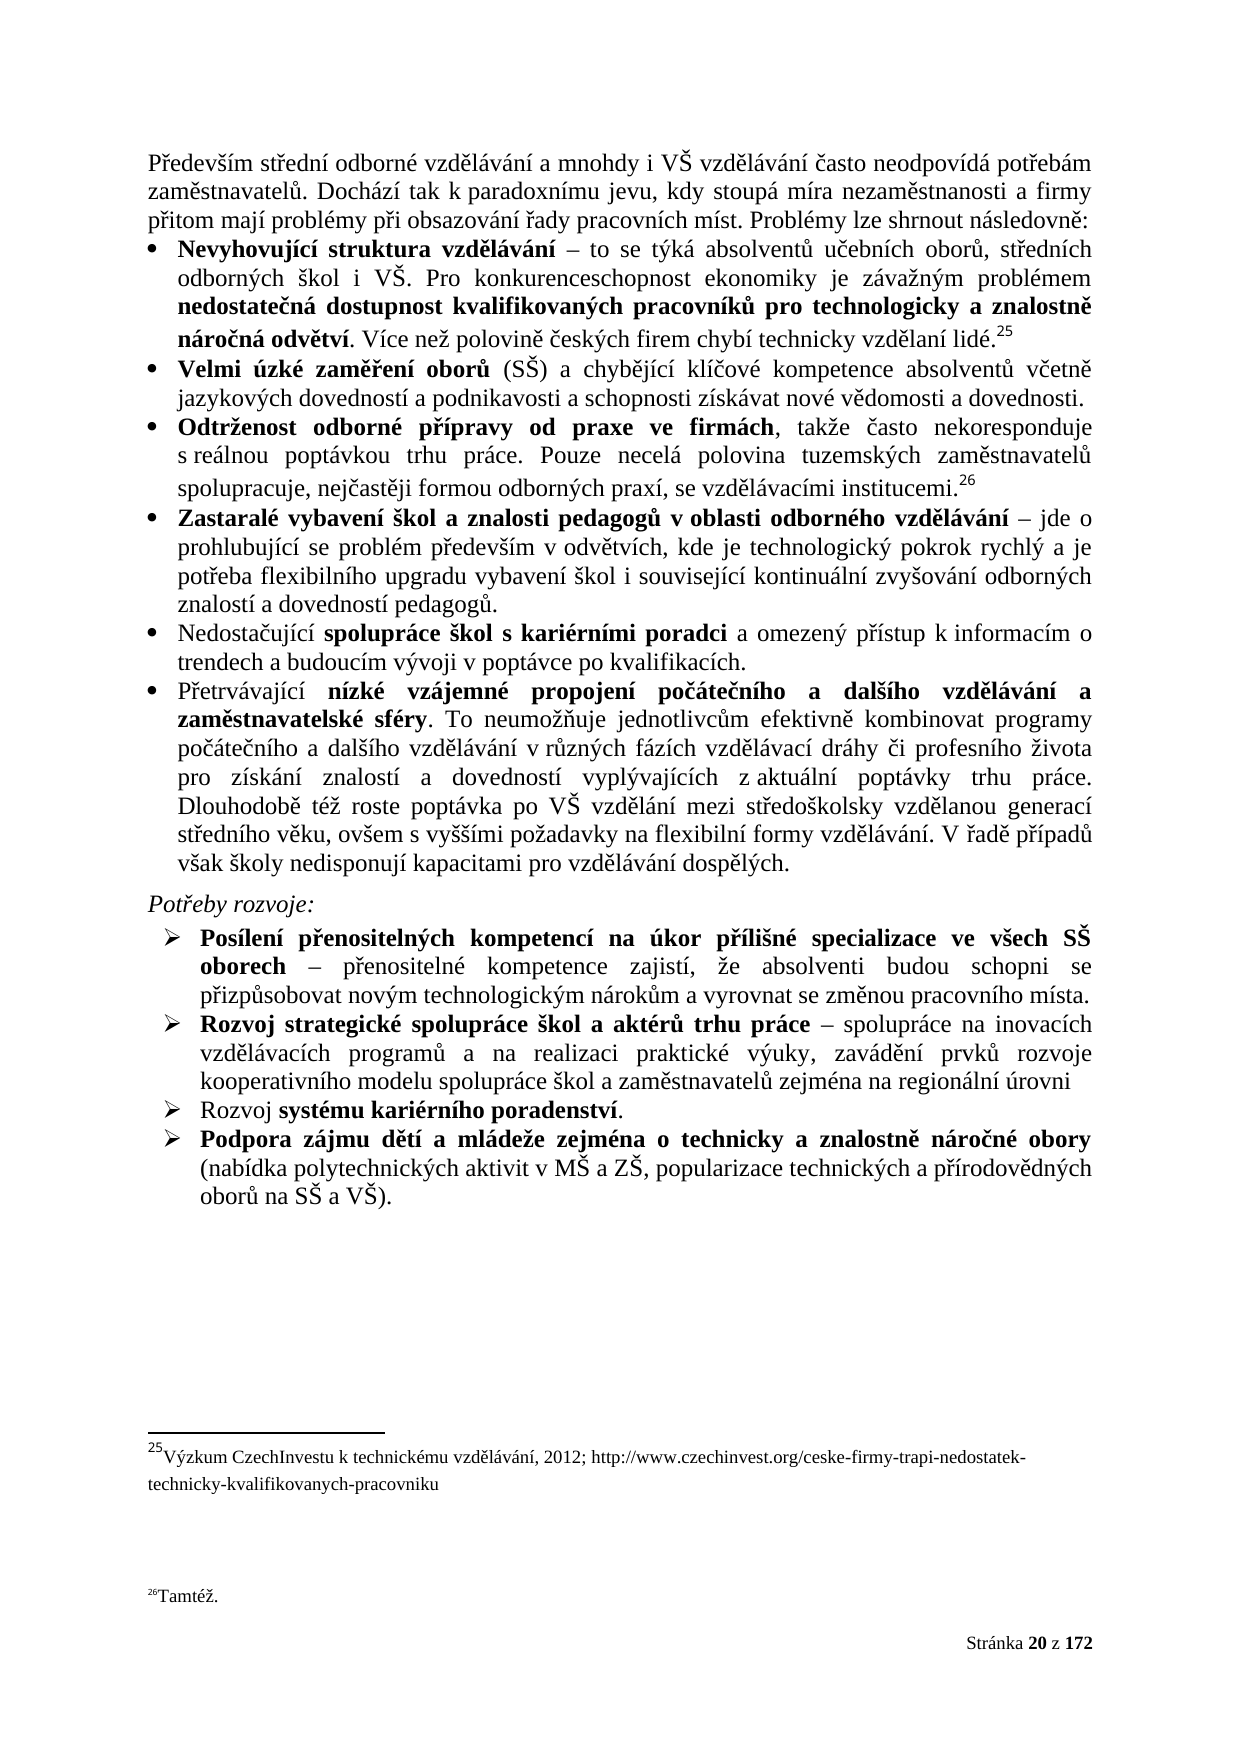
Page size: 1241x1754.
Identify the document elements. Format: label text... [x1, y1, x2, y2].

text Potřeby rozvoje: [148, 889, 1092, 918]
text Především střední odborné vzdělávání a mnohdy i VŠ vzdělávání často neodpovídá potřebám zaměstnavatelů. Dochází tak k paradoxnímu jevu, kdy stoupá míra nezaměstnanosti a firmy přitom mají problémy při obsazování řady pracovních míst. Problémy lze shrnout následovně: [148, 148, 1092, 234]
list Přetrvávající nízké vzájemné propojení počátečního a dalšího vzdělávání a zaměstnavatelské sféry. To neumožňuje jednotlivcům efektivně kombinovat programy počátečního a dalšího vzdělávání v různých fázích vzdělávací dráhy či profesního života pro získání znalostí a dovedností vyplývajících z aktuální poptávky trhu práce. Dlouhodobě též roste poptávka po VŠ vzdělání mezi středoškolsky vzdělanou generací středního věku, ovšem s vyššími požadavky na flexibilní formy vzdělávání. V řadě případů však školy nedisponují kapacitami pro vzdělávání dospělých. [148, 676, 1092, 877]
list Rozvoj systému kariérního poradenství. [162, 1095, 1092, 1124]
list Odtrženost odborné přípravy od praxe ve firmách, takže často nekoresponduje s reálnou poptávkou trhu práce. Pouze necelá polovina tuzemských zaměstnavatelů spolupracuje, nejčastěji formou odborných praxí, se vzdělávacími institucemi. [148, 412, 1092, 503]
list Zastaralé vybavení škol a znalosti pedagogů v oblasti odborného vzdělávání – jde o prohlubující se problém především v odvětvích, kde je technologický pokrok rychlý a je potřeba flexibilního upgradu vybavení škol i související kontinuální zvyšování odborných znalostí a dovedností pedagogů. [148, 503, 1092, 618]
list Nedostačující spolupráce škol s kariérními poradci a omezený přístup k informacím o trendech a budoucím vývoji v poptávce po kvalifikacích. [148, 618, 1092, 676]
list Podpora zájmu dětí a mládeže zejména o technicky a znalostně náročné obory (nabídka polytechnických aktivit v MŠ a ZŠ, popularizace technických a přírodovědných oborů na SŠ a VŠ). [162, 1124, 1092, 1210]
list Velmi úzké zaměření oborů (SŠ) a chybějící klíčové kompetence absolventů včetně jazykových dovedností a podnikavosti a schopnosti získávat nové vědomosti a dovednosti. [148, 354, 1092, 412]
list Rozvoj strategické spolupráce škol a aktérů trhu práce – spolupráce na inovacích vzdělávacích programů a na realizaci praktické výuky, zavádění prvků rozvoje kooperativního modelu spolupráce škol a zaměstnavatelů zejména na regionální úrovni [162, 1009, 1092, 1095]
list Nevyhovující struktura vzdělávání – to se týká absolventů učebních oborů, středních odborných škol i VŠ. Pro konkurenceschopnost ekonomiky je závažným problémem nedostatečná dostupnost kvalifikovaných pracovníků pro technologicky a znalostně náročná odvětví. Více než polovině českých firem chybí technicky vzdělaní lidé. [148, 234, 1092, 354]
list Posílení přenositelných kompetencí na úkor přílišné specializace ve všech SŠ oborech – přenositelné kompetence zajistí, že absolventi budou schopni se přizpůsobovat novým technologickým nárokům a vyrovnat se změnou pracovního místa. [162, 923, 1092, 1009]
